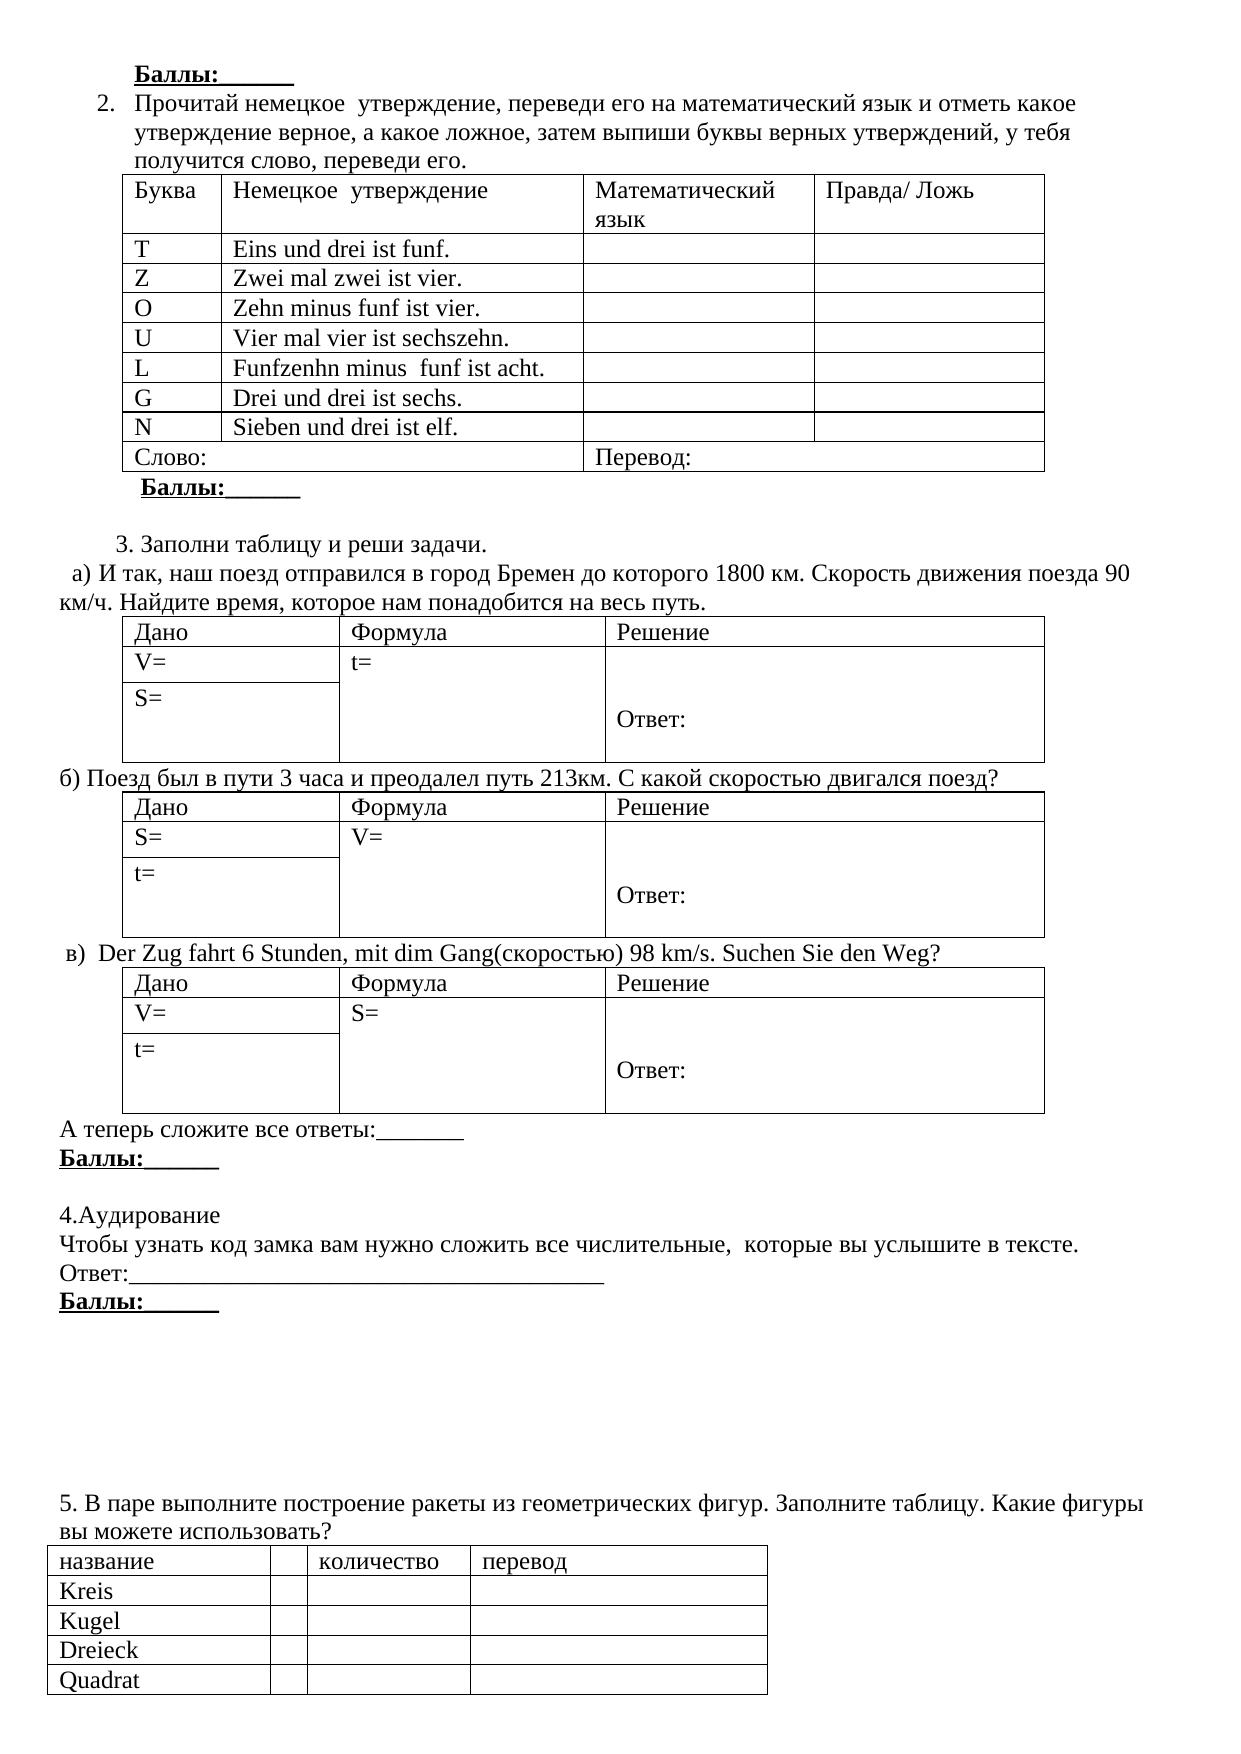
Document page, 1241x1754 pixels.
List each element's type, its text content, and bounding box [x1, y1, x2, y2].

table_header перевод [471, 1546, 767, 1575]
table_header Буква [123, 175, 221, 233]
table_cell [815, 264, 1044, 292]
text А теперь сложите все ответы:_______ [59, 1114, 1152, 1143]
table_cell [308, 1606, 470, 1634]
table_cell [271, 1636, 307, 1664]
table_cell [584, 234, 814, 262]
table_header количество [308, 1546, 470, 1575]
table_cell [471, 1606, 767, 1634]
table_cell Funfzenhn minus funf ist acht. [222, 353, 583, 382]
table_cell [471, 1665, 767, 1694]
table_cell T [123, 234, 221, 262]
text в) Der Zug fahrt 6 Stunden, mit dim Gang(cкоростью) 98 km/s. Suchen Sie den Weg? [59, 938, 1152, 967]
table_cell t= [340, 647, 605, 762]
table_cell N [123, 413, 221, 441]
table_cell L [123, 353, 221, 382]
table_cell U [123, 323, 221, 352]
table_cell [308, 1665, 470, 1694]
table_header Формула [340, 793, 605, 821]
text 5. В паре выполните построение ракеты из геометрических фигур. Заполните таблицу. Какие фигуры вы можете использовать? [59, 1488, 1152, 1545]
table_cell [815, 353, 1044, 382]
table_cell [815, 383, 1044, 411]
table_cell Kugel [48, 1606, 270, 1634]
table_header Правда/ Ложь [815, 175, 1044, 233]
table_cell [815, 293, 1044, 322]
table_cell [271, 1576, 307, 1605]
table_header Дано [123, 617, 339, 646]
table_cell t= [123, 1034, 339, 1113]
table_cell Kreis [48, 1576, 270, 1605]
table_cell Zehn minus funf ist vier. [222, 293, 583, 322]
table_cell V= [123, 647, 339, 682]
table_cell Ответ: [606, 998, 1044, 1113]
list Прочитай немецкое утверждение, переведи его на математический язык и отметь какое утверждение верное, а какое ложное, затем выпиши буквы верных утверждений, у тебя получится слово, переведи его. [97, 88, 1152, 174]
table_cell V= [340, 822, 605, 937]
table_cell O [123, 293, 221, 322]
table_cell [271, 1606, 307, 1634]
table_cell Ответ: [606, 822, 1044, 937]
table_cell [584, 323, 814, 352]
table_cell Z [123, 264, 221, 292]
table_cell [584, 264, 814, 292]
table_cell [471, 1576, 767, 1605]
table_cell Drei und drei ist sechs. [222, 383, 583, 411]
text Чтобы узнать код замка вам нужно сложить все числительные, которые вы услышите в тексте. [59, 1229, 1152, 1258]
table_cell [815, 323, 1044, 352]
table_cell S= [123, 822, 339, 857]
table_cell [584, 413, 814, 441]
text б) Поезд был в пути 3 часа и преодалел путь 213км. С какой скоростью двигался поезд? [59, 763, 1152, 791]
table_cell [308, 1636, 470, 1664]
table_cell G [123, 383, 221, 411]
table_cell Eins und drei ist funf. [222, 234, 583, 262]
table_cell [584, 293, 814, 322]
table_cell Перевод: [584, 442, 1044, 471]
table_header Дано [123, 968, 339, 997]
table_cell [308, 1576, 470, 1605]
table_cell [584, 383, 814, 411]
text 3. Заполни таблицу и реши задачи. [59, 529, 1152, 558]
table_cell [471, 1636, 767, 1664]
text Ответ:______________________________________ [59, 1258, 1152, 1286]
table_cell Sieben und drei ist elf. [222, 413, 583, 441]
table_cell [815, 413, 1044, 441]
text Баллы:______ [134, 472, 1152, 501]
table_cell [271, 1665, 307, 1694]
table_header Дано [123, 793, 339, 821]
table_cell t= [123, 858, 339, 937]
table_header Формула [340, 617, 605, 646]
table_cell Слово: [123, 442, 583, 471]
table_header Математический язык [584, 175, 814, 233]
text 4.Аудирование [59, 1200, 1152, 1229]
table_cell Vier mal vier ist sechszehn. [222, 323, 583, 352]
table_cell Quadrat [48, 1665, 270, 1694]
text Баллы:______ [59, 1143, 1152, 1171]
table_header название [48, 1546, 270, 1575]
table_cell [584, 353, 814, 382]
text а) И так, наш поезд отправился в город Бремен до которого 1800 км. Скорость движения поезда 90 км/ч. Найдите время, которое нам понадобится на весь путь. [59, 558, 1152, 616]
table_cell Dreieck [48, 1636, 270, 1664]
table_header [271, 1546, 307, 1575]
table_header Решение [606, 793, 1044, 821]
table_cell Ответ: [606, 647, 1044, 762]
table_cell [815, 234, 1044, 262]
table_header Формула [340, 968, 605, 997]
table_cell S= [123, 683, 339, 762]
table_header Решение [606, 617, 1044, 646]
text Баллы:______ [134, 59, 1152, 88]
table_cell S= [340, 998, 605, 1113]
table_header Решение [606, 968, 1044, 997]
table_cell V= [123, 998, 339, 1033]
table_cell Zwei mal zwei ist vier. [222, 264, 583, 292]
text Баллы:______ [59, 1286, 1152, 1315]
table_header Немецкое утверждение [222, 175, 583, 233]
